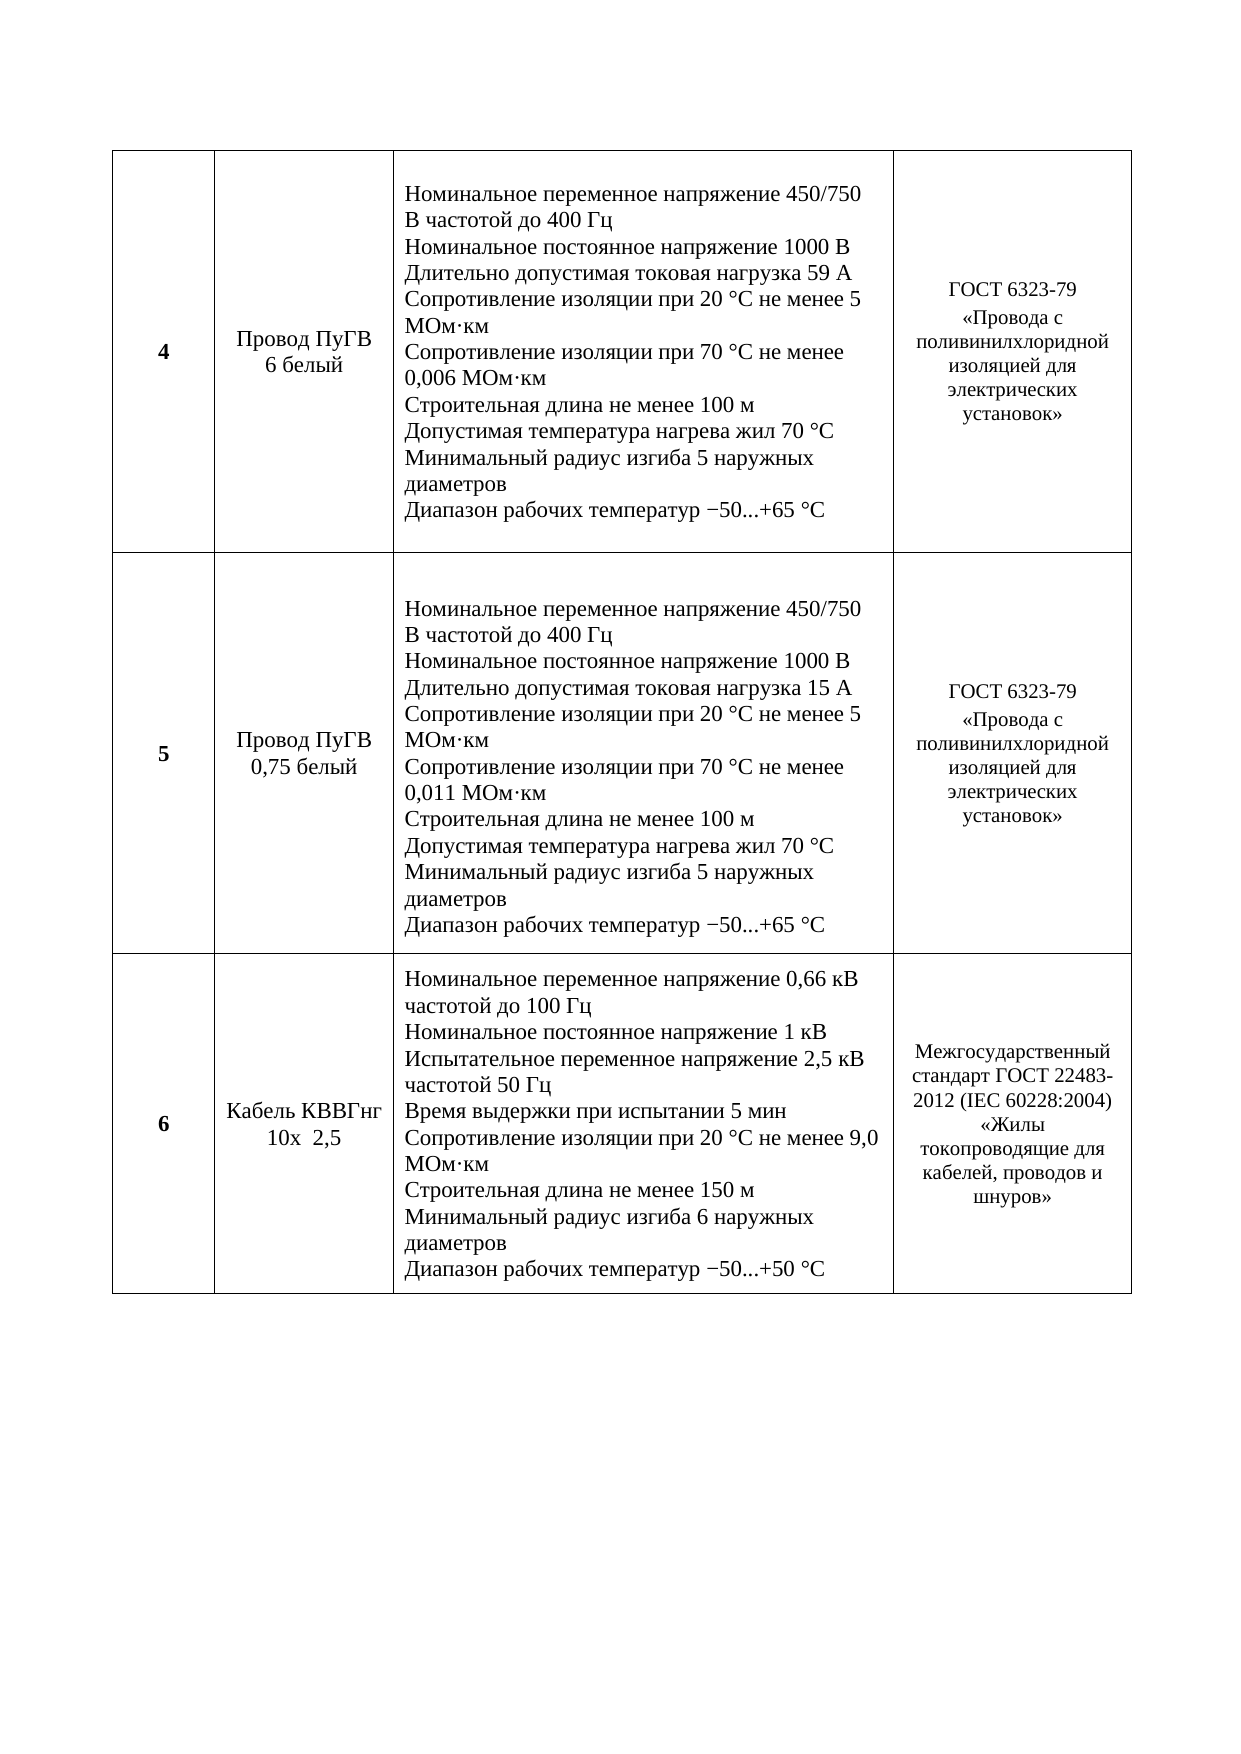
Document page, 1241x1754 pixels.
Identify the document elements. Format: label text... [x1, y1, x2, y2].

table_cell ГОСТ 6323-79 «Провода с поливинилхлоридной изоляцией для электрических установок» [894, 151, 1131, 552]
table_cell 6 [113, 954, 214, 1293]
table_cell 5 [113, 553, 214, 953]
table_cell Кабель КВВГнг 10х 2,5 [215, 954, 393, 1293]
table_cell Межгосударственный стандарт ГОСТ 22483-2012 (IEC 60228:2004) «Жилы токопроводящие для кабелей, проводов и шнуров» [894, 954, 1131, 1293]
table_cell Номинальное переменное напряжение 0,66 кВ частотой до 100 Гц Номинальное постоянное напряжение 1 кВ Испытательное переменное напряжение 2,5 кВ частотой 50 Гц Время выдержки при испытании 5 мин Сопротивление изоляции при 20 °С не менее 9,0 МОм·км Строительная длина не менее 150 м Минимальный радиус изгиба 6 наружных диаметров Диапазон рабочих температур −50...+50 °C [394, 954, 893, 1293]
table_cell 4 [113, 151, 214, 552]
table_cell Провод ПуГВ 6 белый [215, 151, 393, 552]
table_cell Номинальное переменное напряжение 450/750 В частотой до 400 Гц Номинальное постоянное напряжение 1000 В Длительно допустимая токовая нагрузка 15 А Сопротивление изоляции при 20 °С не менее 5 МОм·км Сопротивление изоляции при 70 °С не менее 0,011 МОм·км Строительная длина не менее 100 м Допустимая температура нагрева жил 70 °C Минимальный радиус изгиба 5 наружных диаметров Диапазон рабочих температур −50...+65 °C [394, 553, 893, 953]
table_cell Провод ПуГВ 0,75 белый [215, 553, 393, 953]
table_cell ГОСТ 6323-79 «Провода с поливинилхлоридной изоляцией для электрических установок» [894, 553, 1131, 953]
table_cell Номинальное переменное напряжение 450/750 В частотой до 400 Гц Номинальное постоянное напряжение 1000 В Длительно допустимая токовая нагрузка 59 А Сопротивление изоляции при 20 °С не менее 5 МОм·км Сопротивление изоляции при 70 °С не менее 0,006 МОм·км Строительная длина не менее 100 м Допустимая температура нагрева жил 70 °C Минимальный радиус изгиба 5 наружных диаметров Диапазон рабочих температур −50...+65 °C [394, 151, 893, 552]
